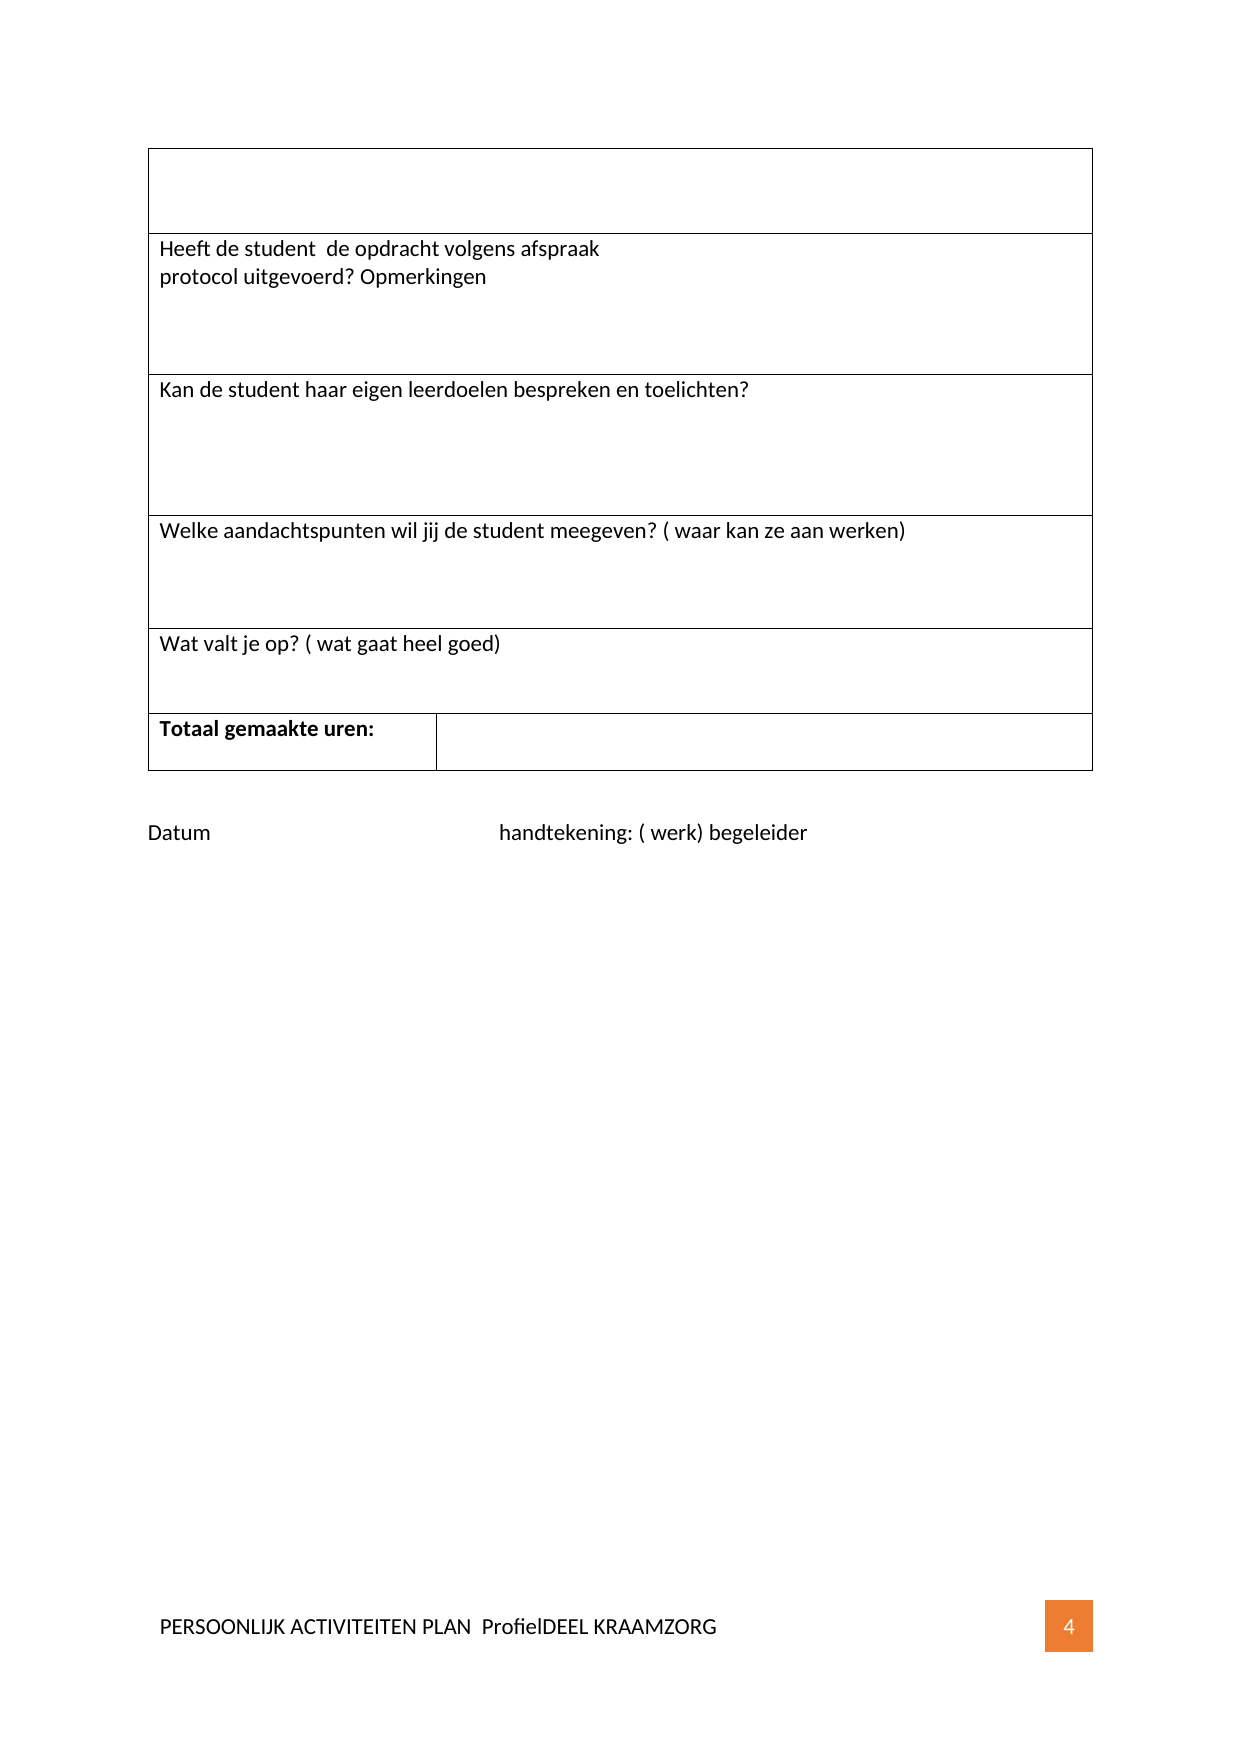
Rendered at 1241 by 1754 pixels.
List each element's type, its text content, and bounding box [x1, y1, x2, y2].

table_cell Kan de student haar eigen leerdoelen bespreken en toelichten? [149, 375, 1092, 515]
text Datum handtekening: ( werk) begeleider [148, 818, 1093, 846]
table_cell Wat valt je op? ( wat gaat heel goed) [149, 629, 1092, 713]
table_cell Totaal gemaakte uren: [149, 714, 436, 770]
table_cell Welke aandachtspunten wil jij de student meegeven? ( waar kan ze aan werken) [149, 516, 1092, 628]
table_cell Heeft de student de opdracht volgens afspraak protocol uitgevoerd? Opmerkingen [149, 234, 1092, 374]
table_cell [149, 149, 1092, 233]
table_cell [437, 714, 1092, 770]
